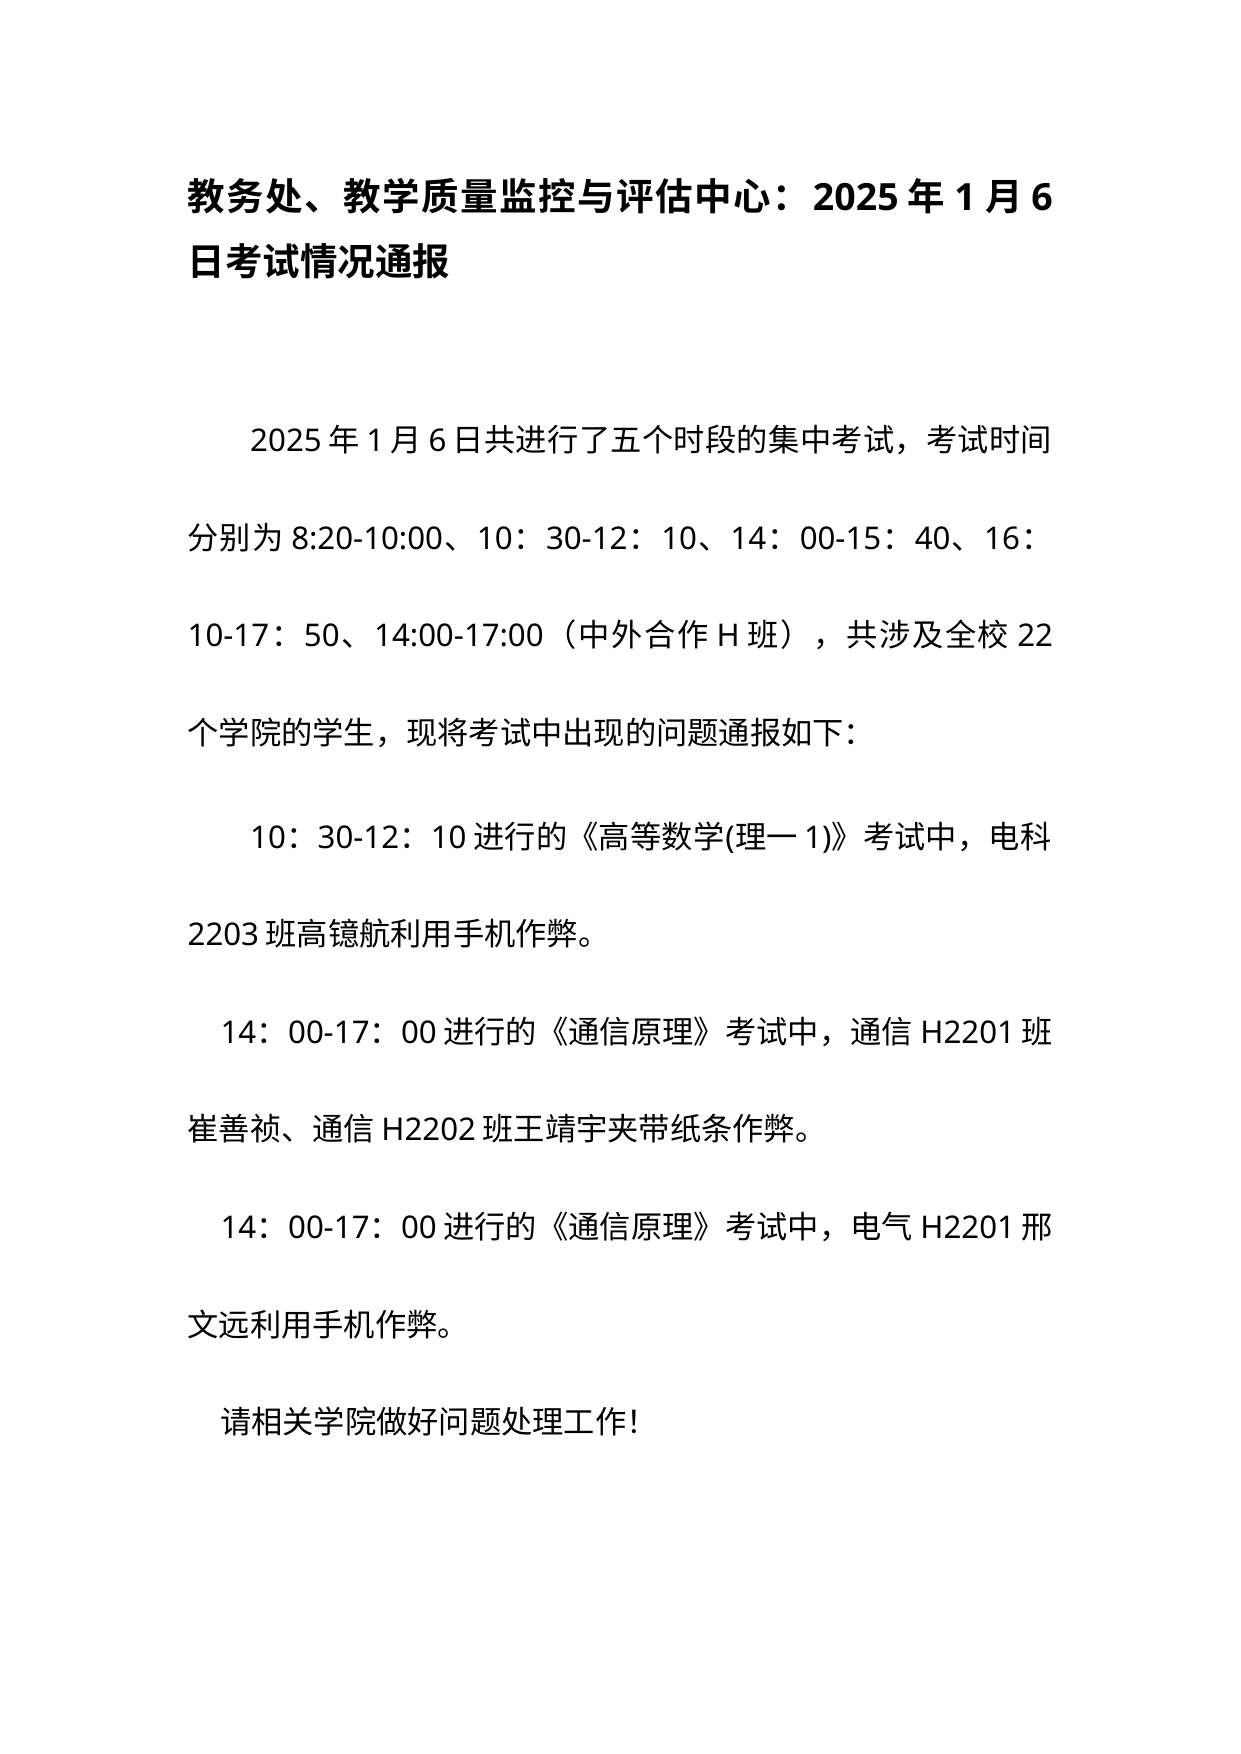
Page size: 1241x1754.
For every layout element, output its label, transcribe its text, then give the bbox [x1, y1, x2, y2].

text 教务处、教学质量监控与评估中心：2025年1月6日考试情况通报 [187, 162, 1053, 292]
text 2025年1月6日共进行了五个时段的集中考试，考试时间分别为8:20-10:00、10：30-12：10、14：00-15：40、16：10-17：50、14:00-17:00（中外合作H班），共涉及全校22个学院的学生，现将考试中出现的问题通报如下： [187, 406, 1053, 763]
text 10：30-12：10进行的《高等数学(理一1)》考试中，电科2203班高镱航利用手机作弊。 14：00-17：00进行的《通信原理》考试中，通信H2201班崔善祯、通信H2202班王靖宇夹带纸条作弊。 14：00-17：00进行的《通信原理》考试中，电气H2201邢文远利用手机作弊。 请相关学院做好问题处理工作！ [187, 802, 1053, 1452]
